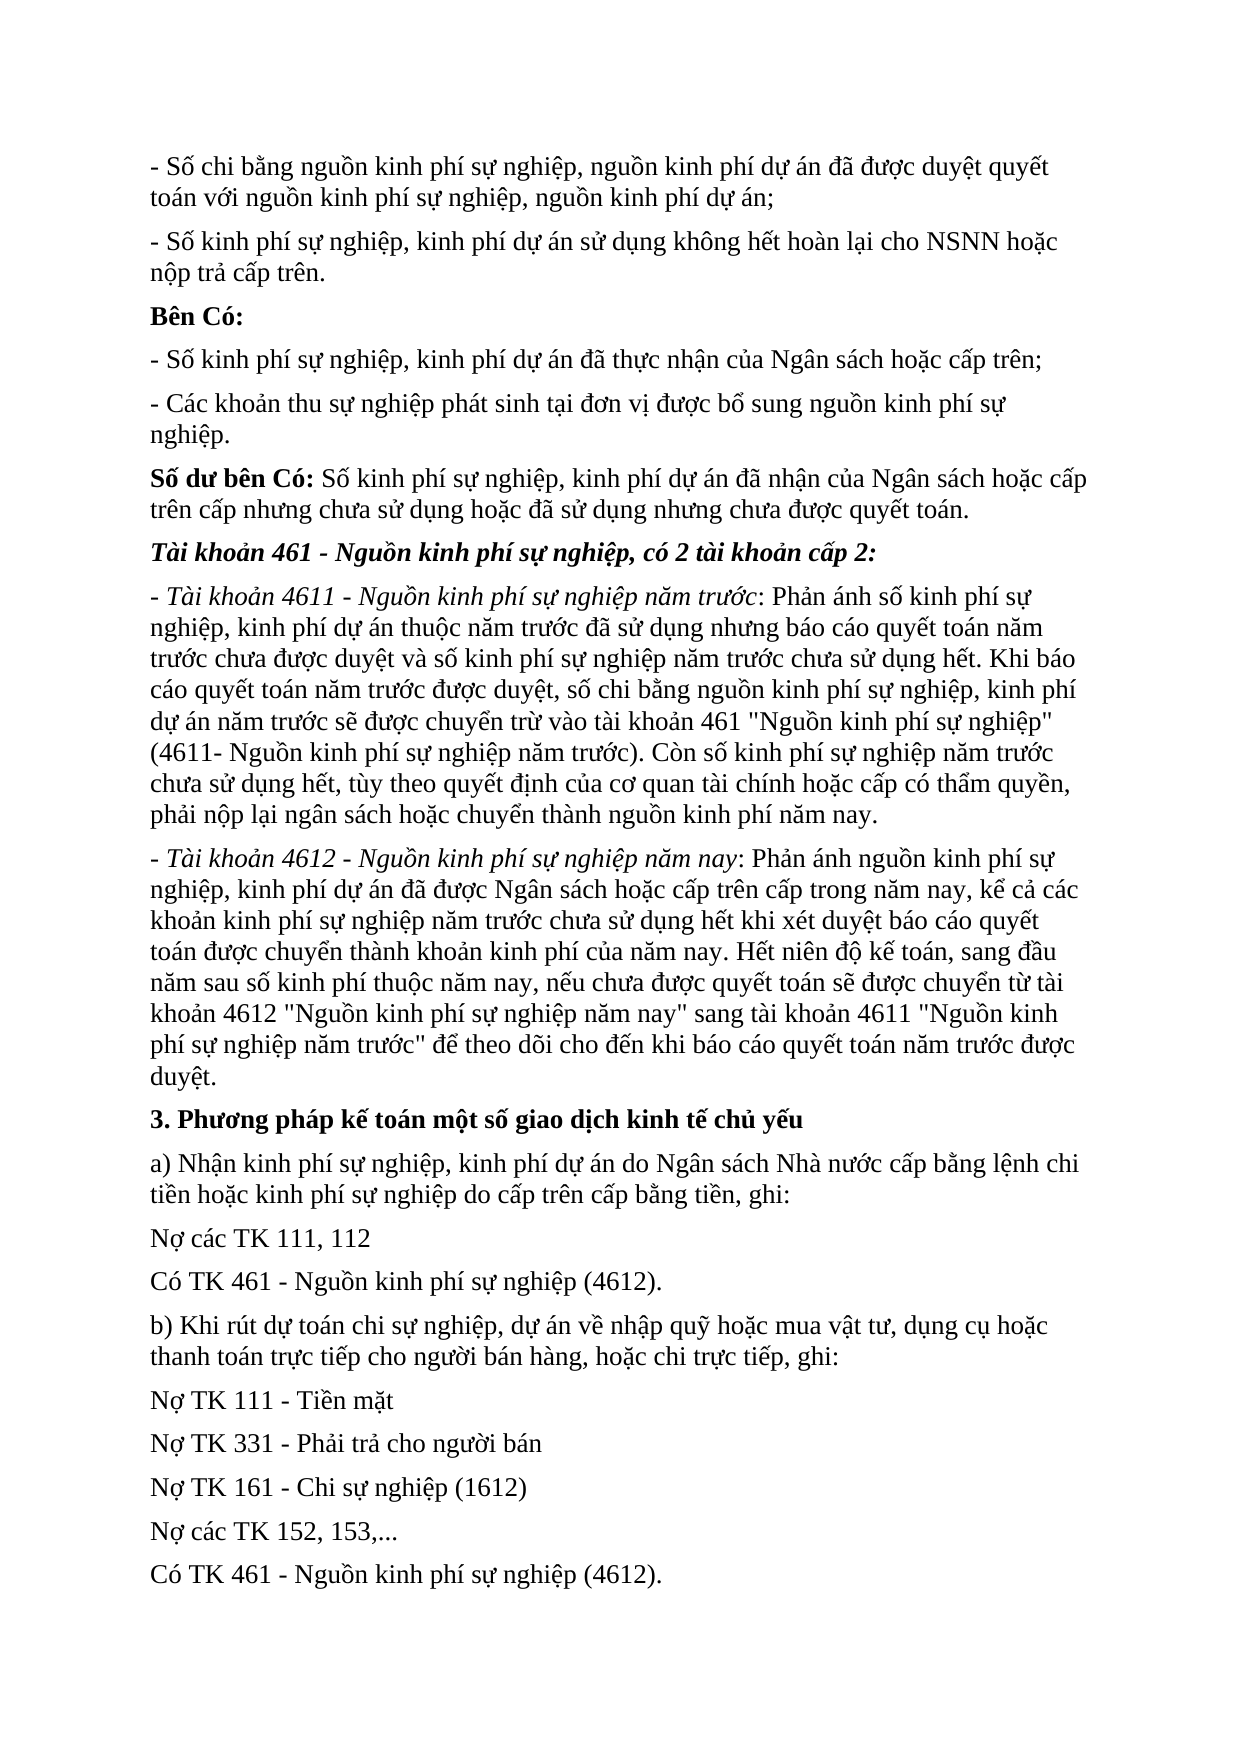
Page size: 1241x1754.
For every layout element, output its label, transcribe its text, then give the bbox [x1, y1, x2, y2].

text Số dư bên Có: Số kinh phí sự nghiệp, kinh phí dự án đã nhận của Ngân sách hoặc cấp trên cấp nhưng chưa sử dụng hoặc đã sử dụng nhưng chưa được quyết toán. [150, 462, 1090, 524]
text Nợ TK 111 - Tiền mặt [150, 1384, 1090, 1415]
text Nợ các TK 152, 153,... [150, 1515, 1090, 1546]
text b) Khi rút dự toán chi sự nghiệp, dự án về nhập quỹ hoặc mua vật tư, dụng cụ hoặc thanh toán trực tiếp cho người bán hàng, hoặc chi trực tiếp, ghi: [150, 1309, 1090, 1371]
text Nợ TK 331 - Phải trả cho người bán [150, 1428, 1090, 1459]
text Bên Có: [150, 299, 1090, 331]
text Tài khoản 461 - Nguồn kinh phí sự nghiệp, có 2 tài khoản cấp 2: [150, 536, 1090, 568]
text Có TK 461 - Nguồn kinh phí sự nghiệp (4612). [150, 1266, 1090, 1297]
text 3. Phương pháp kế toán một số giao dịch kinh tế chủ yếu [150, 1103, 1090, 1134]
text - Tài khoản 4612 - Nguồn kinh phí sự nghiệp năm nay: Phản ánh nguồn kinh phí sự nghiệp, kinh phí dự án đã được Ngân sách hoặc cấp trên cấp trong năm nay, kể cả các khoản kinh phí sự nghiệp năm trước chưa sử dụng hết khi xét duyệt báo cáo quyết toán được chuyển thành khoản kinh phí của năm nay. Hết niên độ kế toán, sang đầu năm sau số kinh phí thuộc năm nay, nếu chưa được quyết toán sẽ được chuyển từ tài khoản 4612 "Nguồn kinh phí sự nghiệp năm nay" sang tài khoản 4611 "Nguồn kinh phí sự nghiệp năm trước" để theo dõi cho đến khi báo cáo quyết toán năm trước được duyệt. [150, 842, 1090, 1091]
text - Tài khoản 4611 - Nguồn kinh phí sự nghiệp năm trước: Phản ánh số kinh phí sự nghiệp, kinh phí dự án thuộc năm trước đã sử dụng nhưng báo cáo quyết toán năm trước chưa được duyệt và số kinh phí sự nghiệp năm trước chưa sử dụng hết. Khi báo cáo quyết toán năm trước được duyệt, số chi bằng nguồn kinh phí sự nghiệp, kinh phí dự án năm trước sẽ được chuyển trừ vào tài khoản 461 "Nguồn kinh phí sự nghiệp" (4611- Nguồn kinh phí sự nghiệp năm trước). Còn số kinh phí sự nghiệp năm trước chưa sử dụng hết, tùy theo quyết định của cơ quan tài chính hoặc cấp có thẩm quyền, phải nộp lại ngân sách hoặc chuyển thành nguồn kinh phí năm nay. [150, 580, 1090, 829]
text Nợ các TK 111, 112 [150, 1222, 1090, 1253]
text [150, 1558, 1090, 1590]
text - Số kinh phí sự nghiệp, kinh phí dự án đã thực nhận của Ngân sách hoặc cấp trên; [150, 343, 1090, 374]
text - Các khoản thu sự nghiệp phát sinh tại đơn vị được bổ sung nguồn kinh phí sự nghiệp. [150, 387, 1090, 449]
text Nợ TK 161 - Chi sự nghiệp (1612) [150, 1471, 1090, 1502]
text - Số chi bằng nguồn kinh phí sự nghiệp, nguồn kinh phí dự án đã được duyệt quyết toán với nguồn kinh phí sự nghiệp, nguồn kinh phí dự án; [150, 150, 1090, 212]
text a) Nhận kinh phí sự nghiệp, kinh phí dự án do Ngân sách Nhà nước cấp bằng lệnh chi tiền hoặc kinh phí sự nghiệp do cấp trên cấp bằng tiền, ghi: [150, 1147, 1090, 1209]
text - Số kinh phí sự nghiệp, kinh phí dự án sử dụng không hết hoàn lại cho NSNN hoặc nộp trả cấp trên. [150, 225, 1090, 287]
